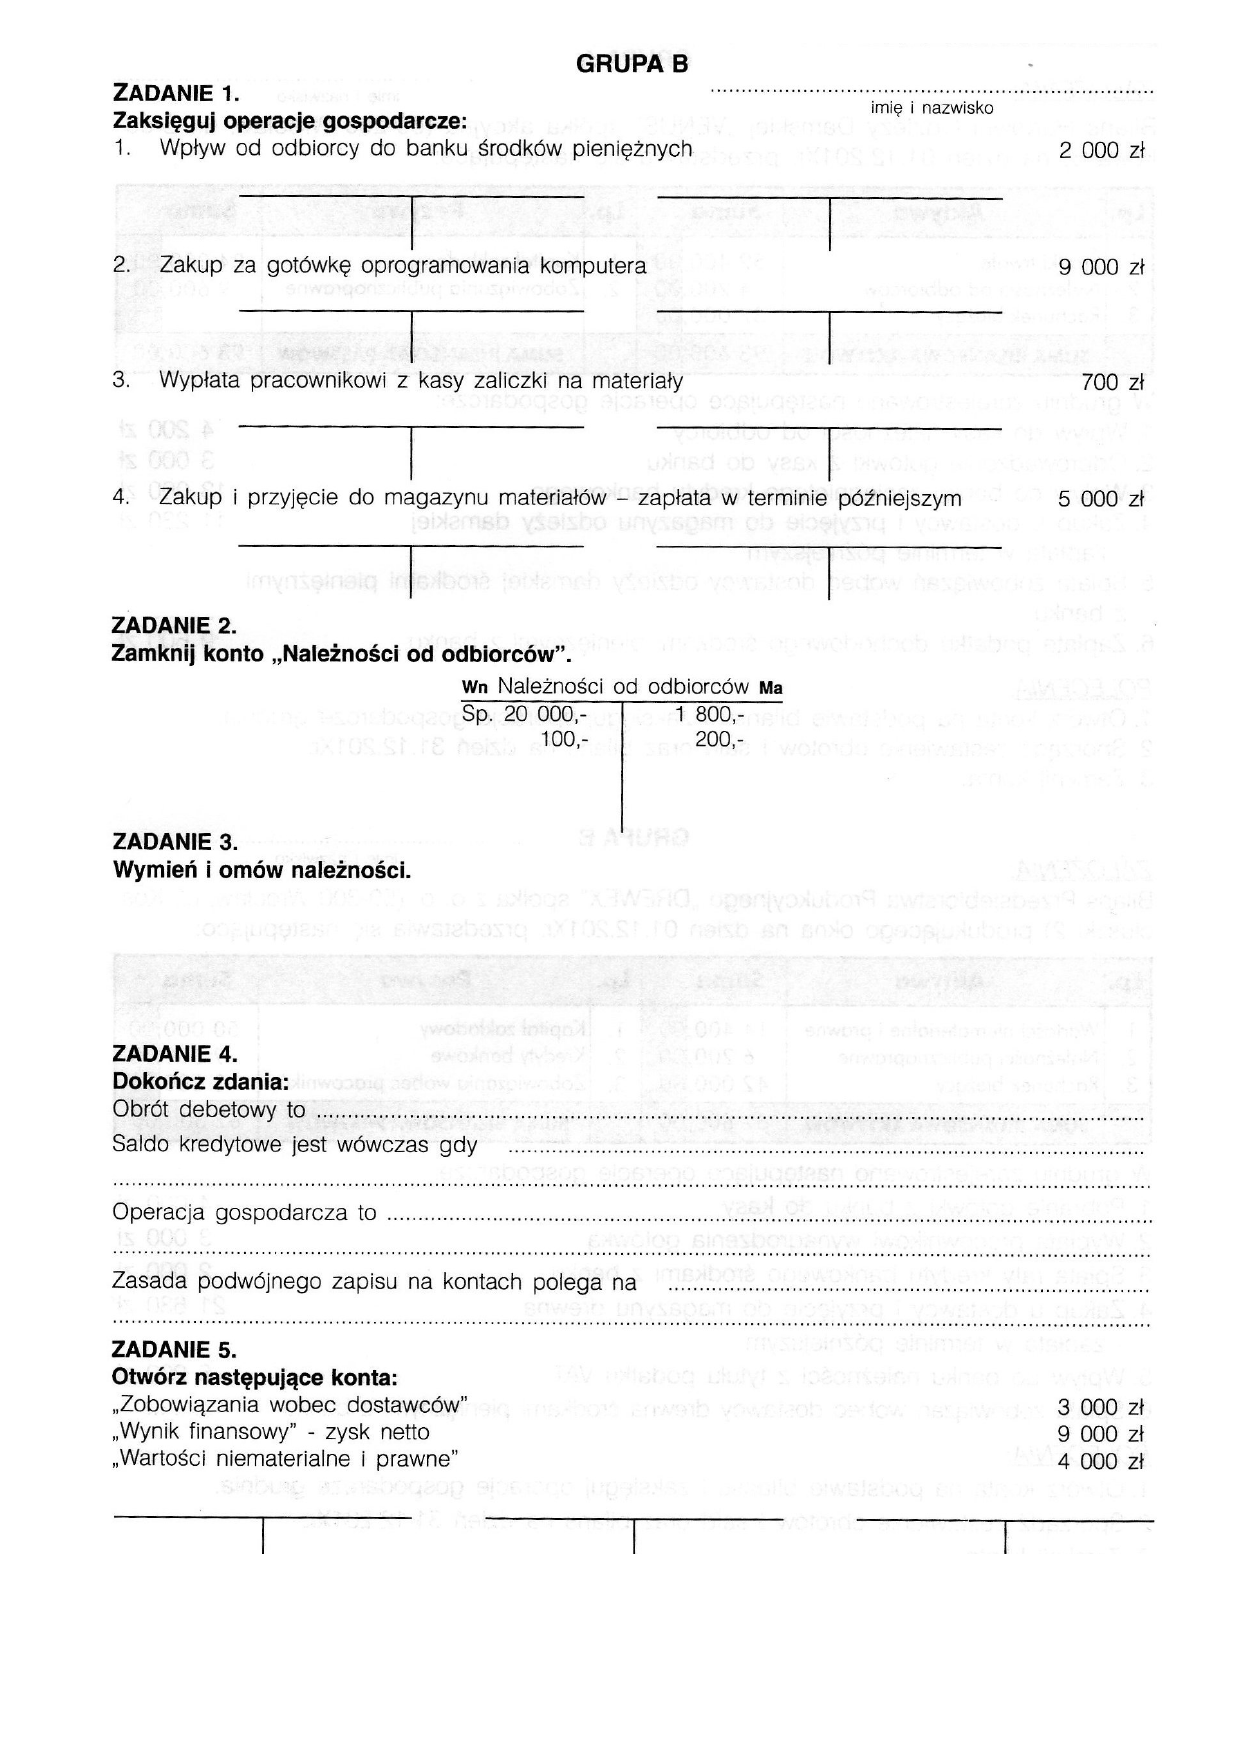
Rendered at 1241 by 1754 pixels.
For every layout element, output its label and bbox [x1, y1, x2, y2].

picture [106, 43, 1168, 1554]
